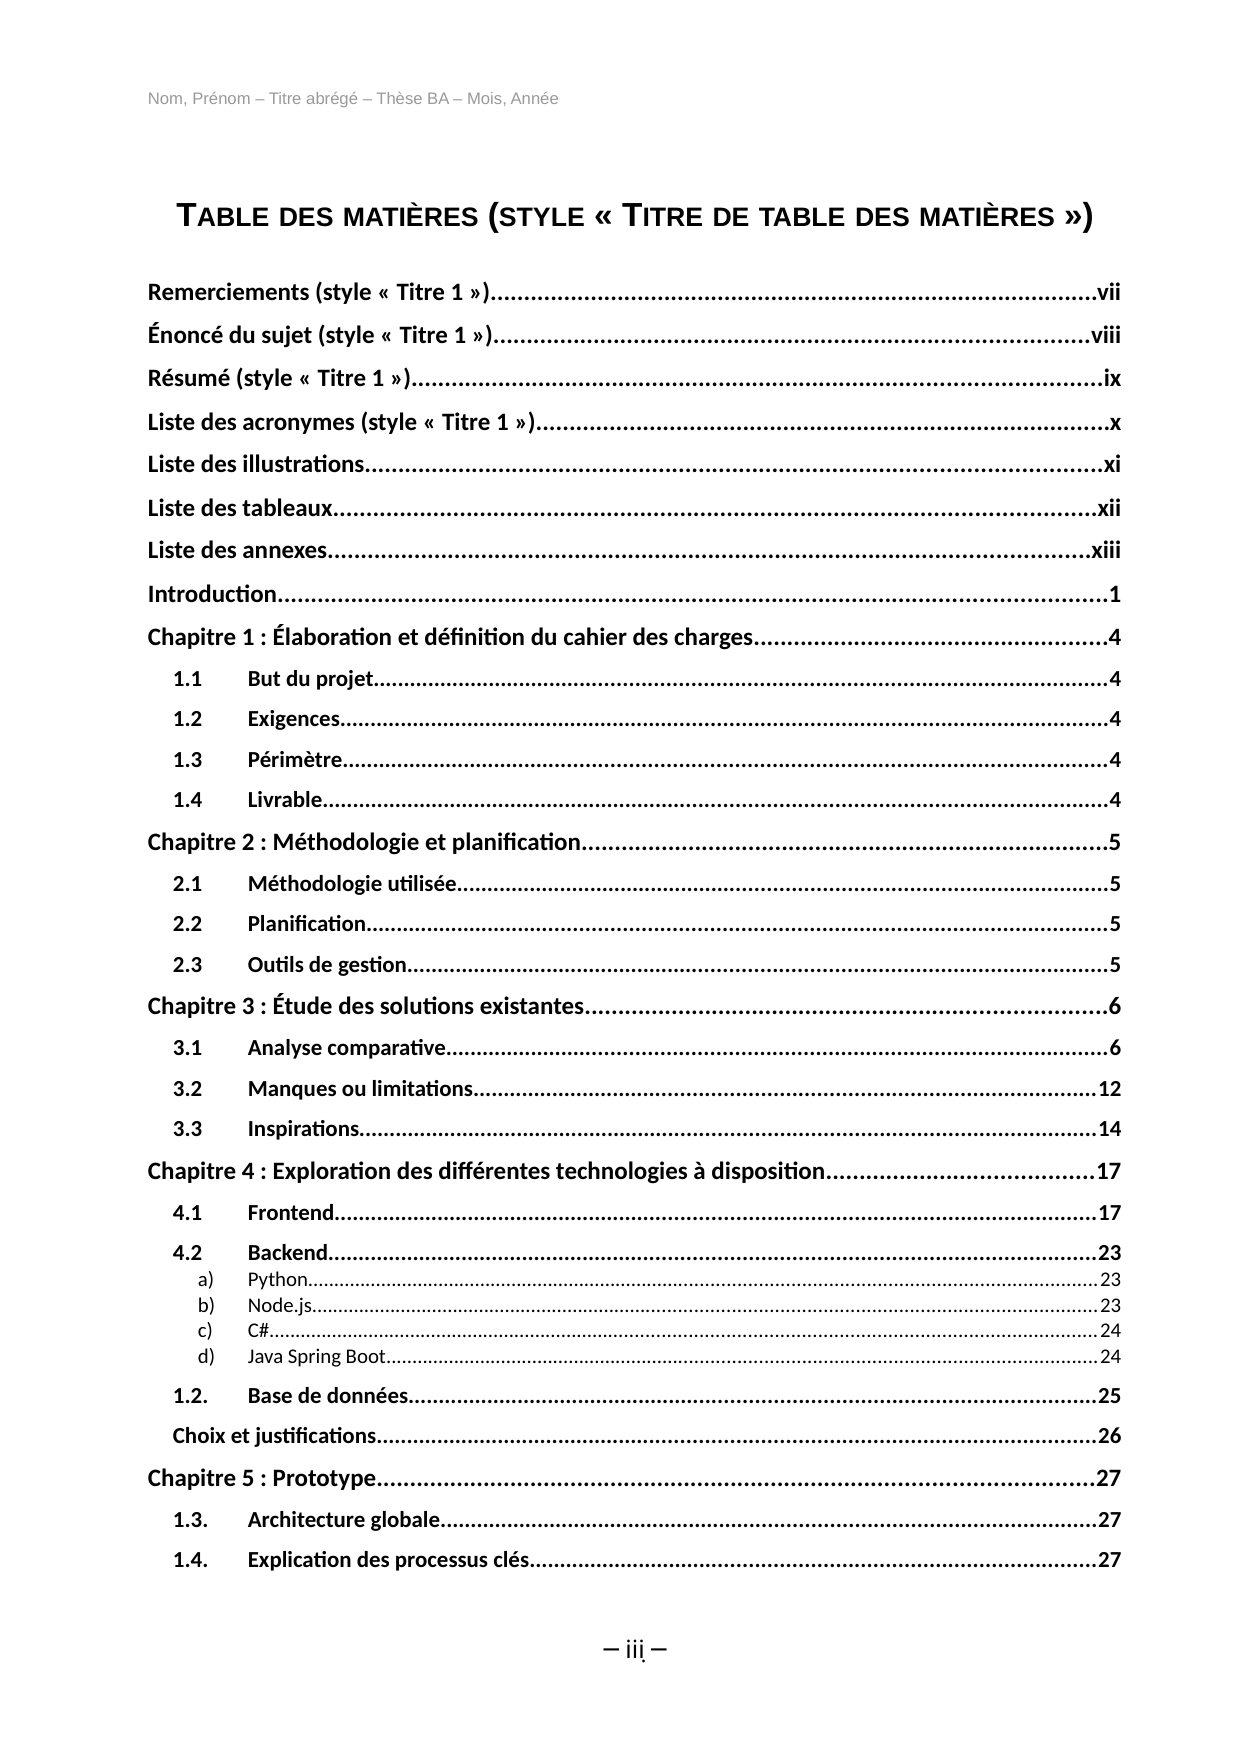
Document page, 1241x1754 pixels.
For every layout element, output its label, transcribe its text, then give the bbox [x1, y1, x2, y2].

subtitle Table des matières (style « Titre de table des matières ») [148, 195, 1122, 233]
